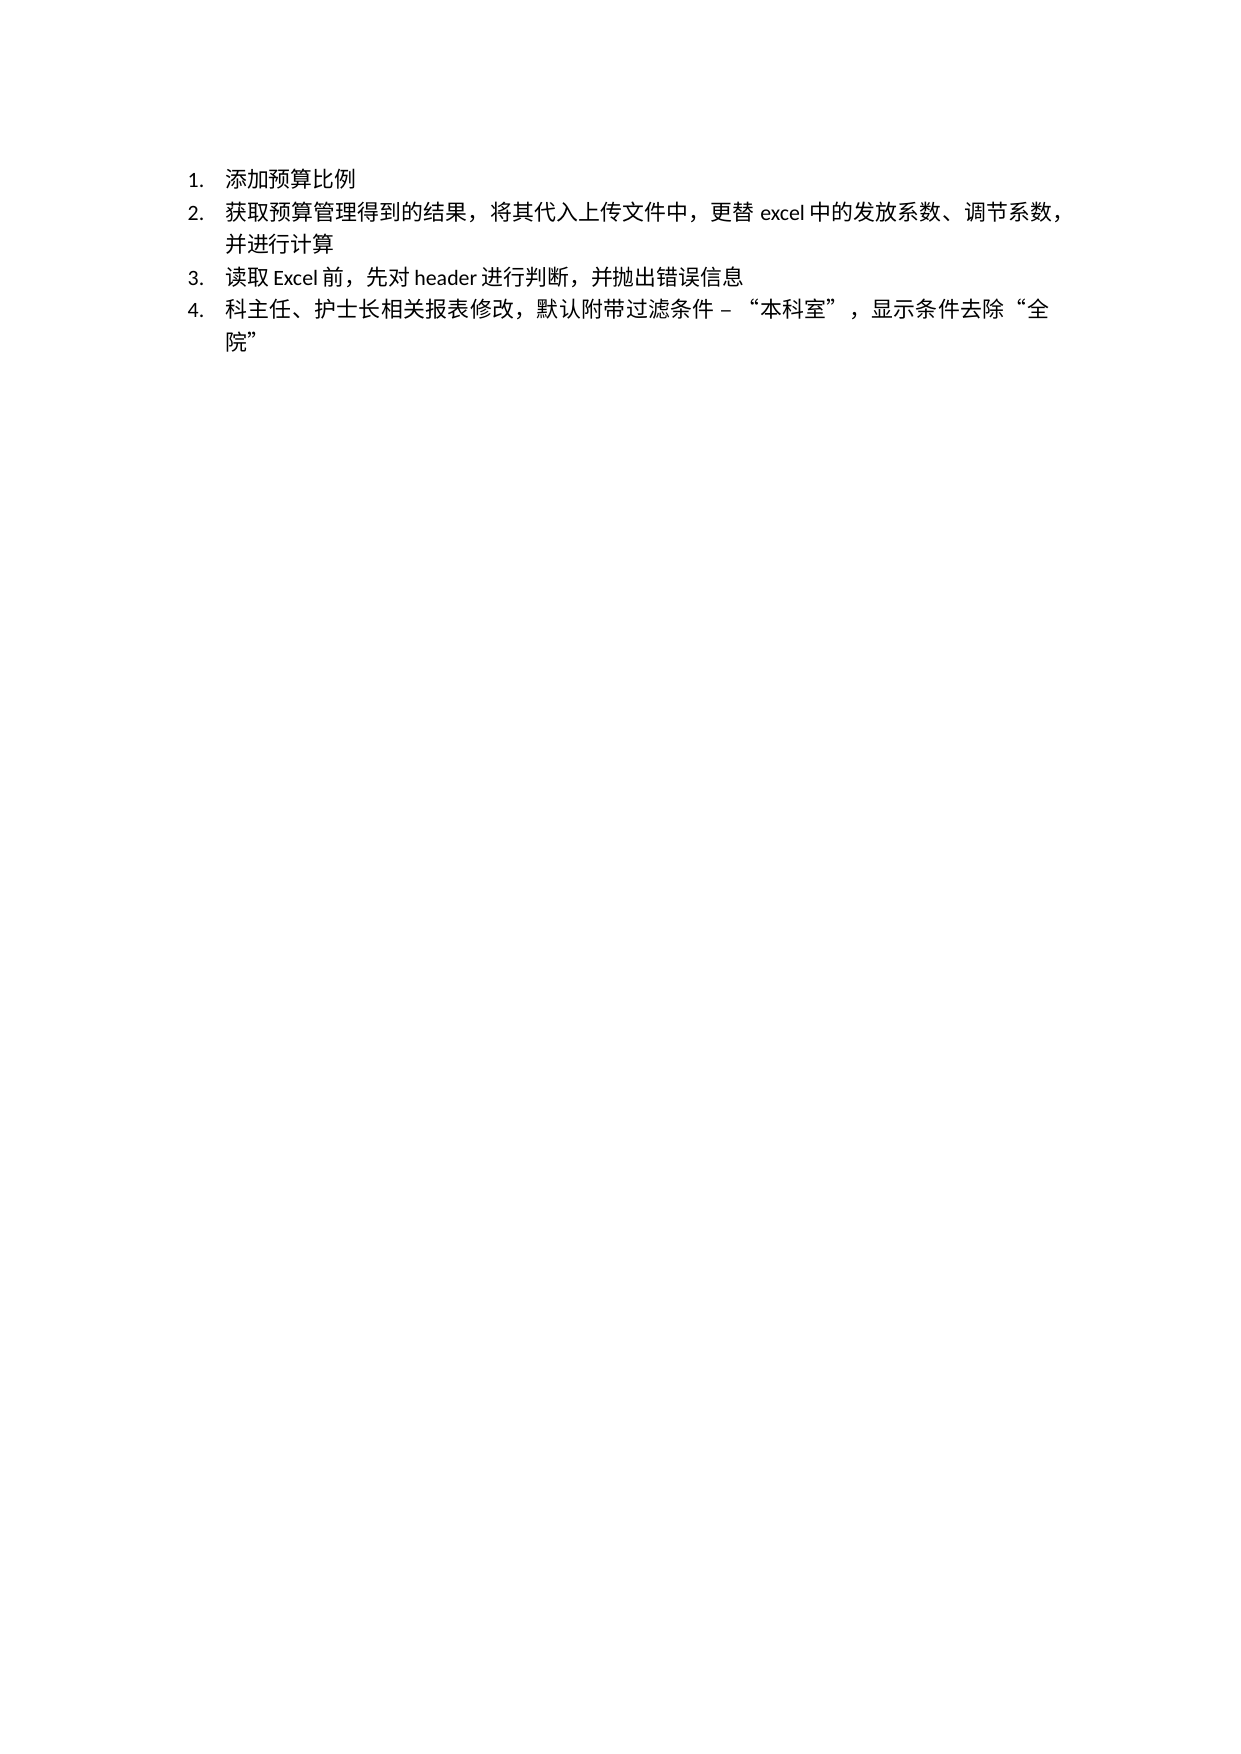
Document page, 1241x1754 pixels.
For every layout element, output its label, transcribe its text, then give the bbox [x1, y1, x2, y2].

list 获取预算管理得到的结果，将其代入上传文件中，更替excel中的发放系数、调节系数，并进行计算 [187, 194, 1053, 259]
list 科主任、护士长相关报表修改，默认附带过滤条件 – “本科室”，显示条件去除“全院” [187, 292, 1053, 357]
list 添加预算比例 [187, 162, 1053, 194]
list 读取Excel前，先对header进行判断，并抛出错误信息 [187, 259, 1053, 292]
